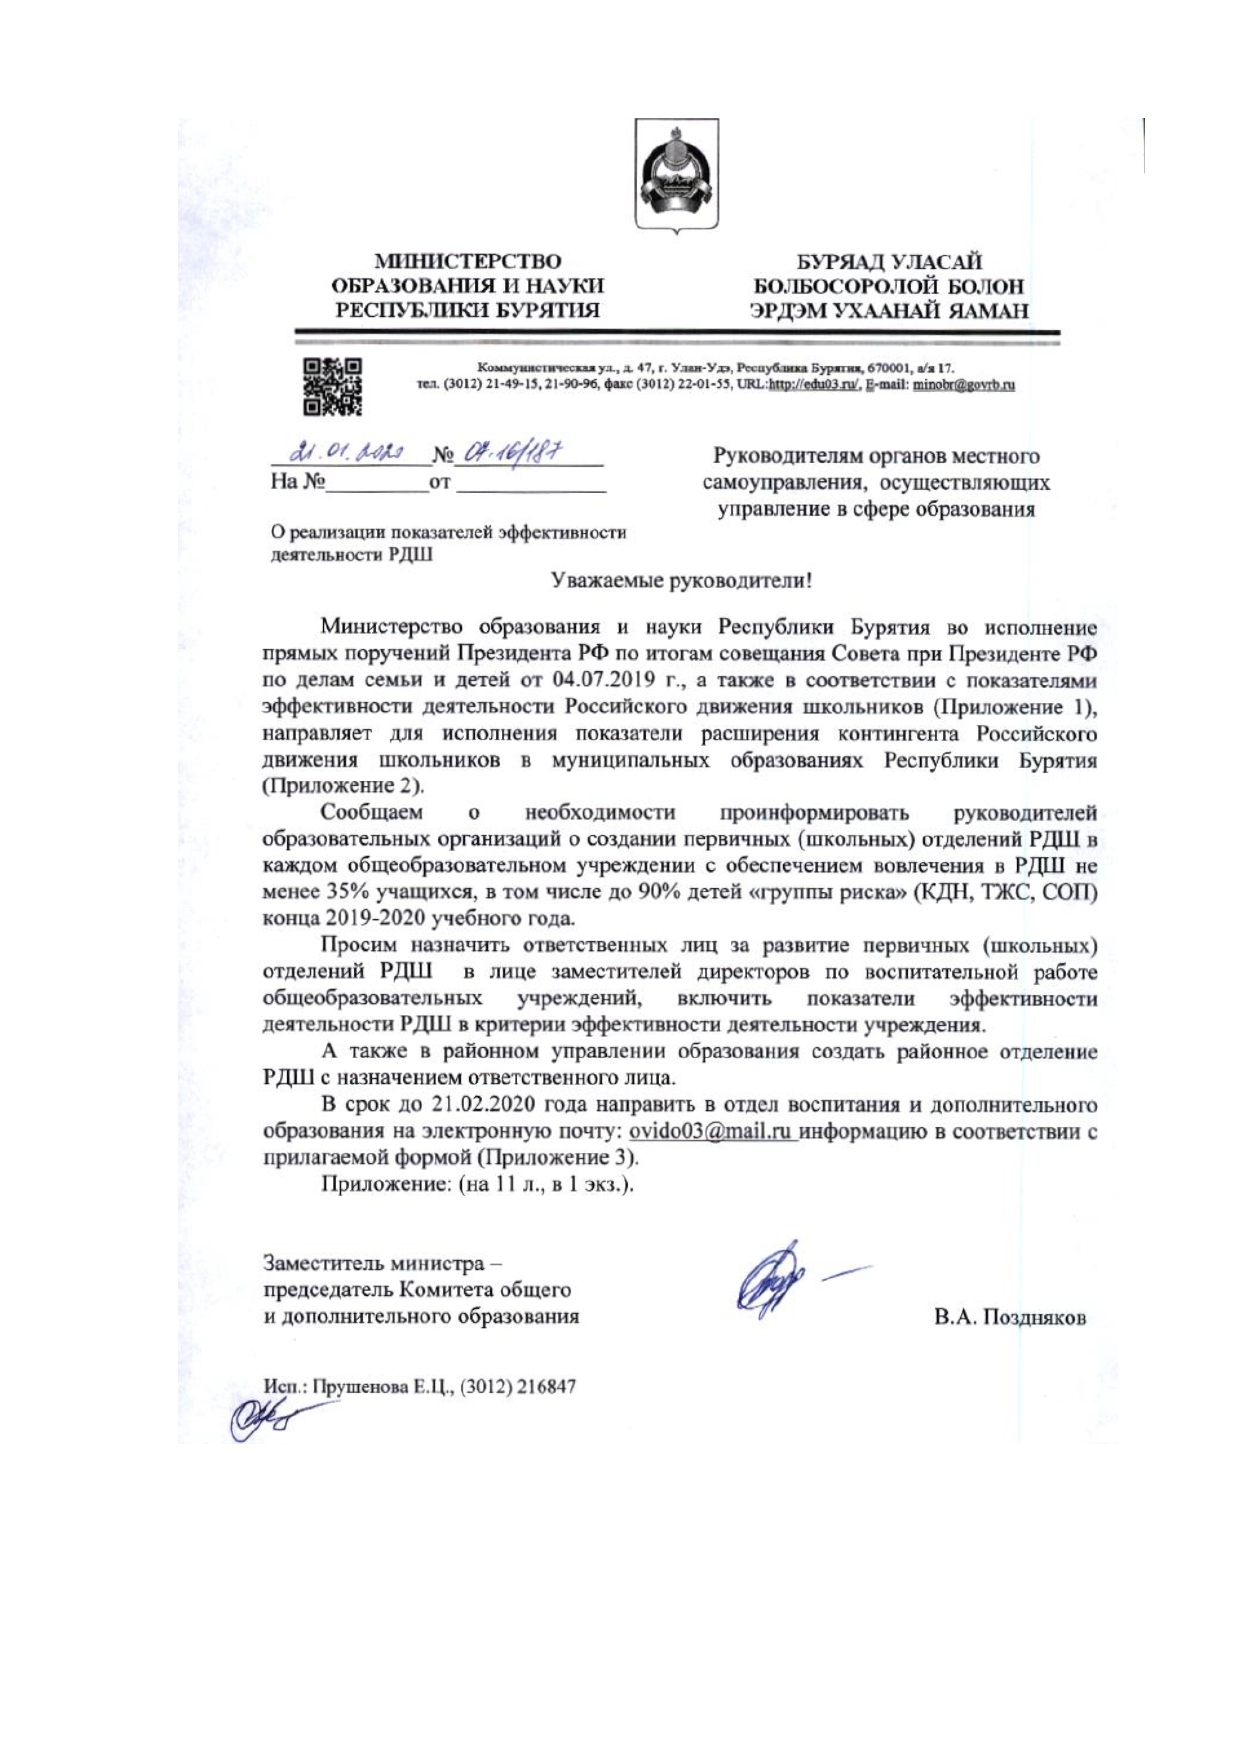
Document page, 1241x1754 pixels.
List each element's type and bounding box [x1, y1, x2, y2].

picture [178, 118, 1152, 1444]
